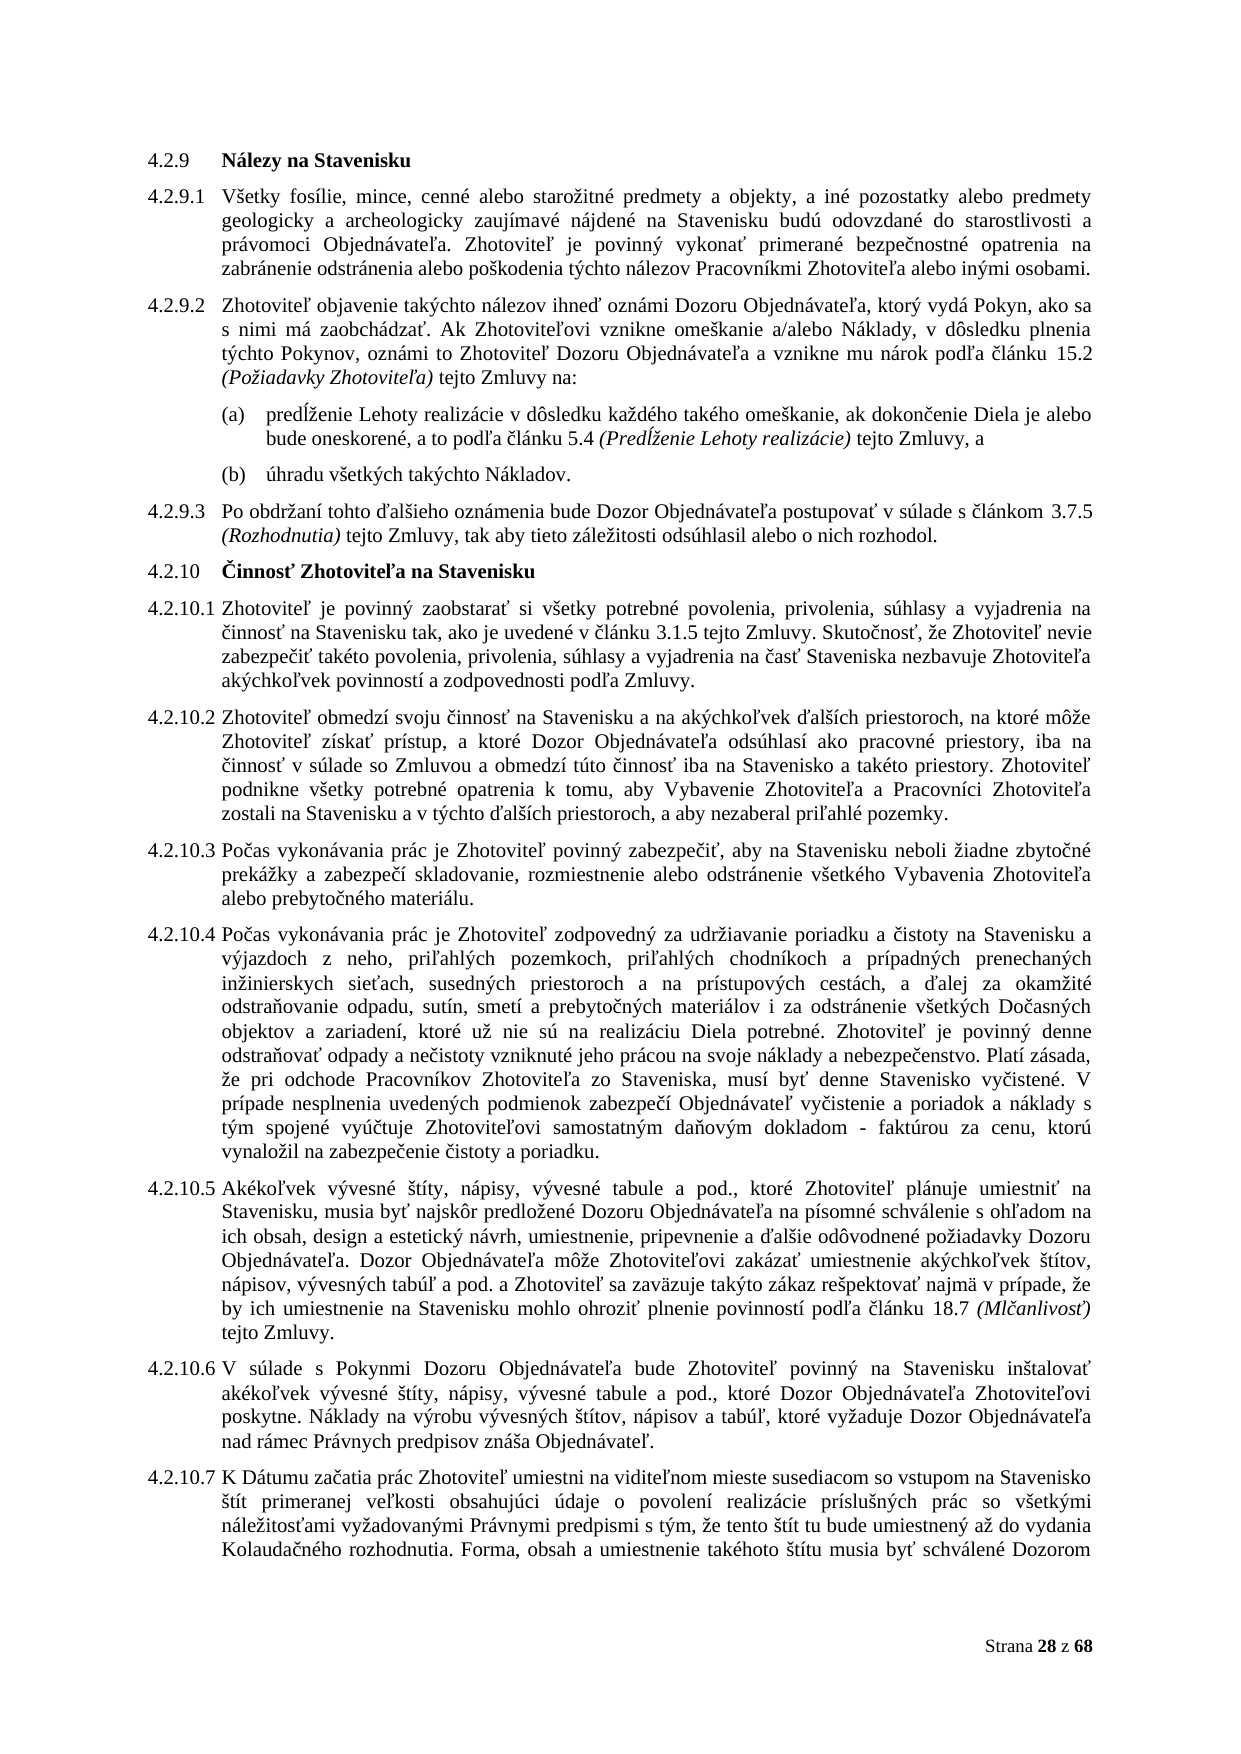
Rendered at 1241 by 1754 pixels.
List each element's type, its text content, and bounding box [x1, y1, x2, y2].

list Zhotoviteľ obmedzí svoju činnosť na Stavenisku a na akýchkoľvek ďalších priestoroch, na ktoré môže Zhotoviteľ získať prístup, a ktoré Dozor Objednávateľa odsúhlasí ako pracovné priestory, iba na činnosť v súlade so Zmluvou a obmedzí túto činnosť iba na Stavenisko a takéto priestory. Zhotoviteľ podnikne všetky potrebné opatrenia k tomu, aby Vybavenie Zhotoviteľa a Pracovníci Zhotoviteľa zostali na Stavenisku a v týchto ďalších priestoroch, a aby nezaberal priľahlé pozemky. [148, 705, 1093, 825]
list Počas vykonávania prác je Zhotoviteľ zodpovedný za udržiavanie poriadku a čistoty na Stavenisku a výjazdoch z neho, priľahlých pozemkoch, priľahlých chodníkoch a prípadných prenechaných inžinierskych sieťach, susedných priestoroch a na prístupových cestách, a ďalej za okamžité odstraňovanie odpadu, sutín, smetí a prebytočných materiálov i za odstránenie všetkých Dočasných objektov a zariadení, ktoré už nie sú na realizáciu Diela potrebné. Zhotoviteľ je povinný denne odstraňovať odpady a nečistoty vzniknuté jeho prácou na svoje náklady a nebezpečenstvo. Platí zásada, že pri odchode Pracovníkov Zhotoviteľa zo Staveniska, musí byť denne Stavenisko vyčistené. V prípade nesplnenia uvedených podmienok zabezpečí Objednávateľ vyčistenie a poriadok a náklady s tým spojené vyúčtuje Zhotoviteľovi samostatným daňovým dokladom - faktúrou za cenu, ktorú vynaložil na zabezpečenie čistoty a poriadku. [148, 922, 1093, 1163]
list Zhotoviteľ je povinný zaobstarať si všetky potrebné povolenia, privolenia, súhlasy a vyjadrenia na činnosť na Stavenisku tak, ako je uvedené v článku 3.1.5 tejto Zmluvy. Skutočnosť, že Zhotoviteľ nevie zabezpečiť takéto povolenia, privolenia, súhlasy a vyjadrenia na časť Staveniska nezbavuje Zhotoviteľa akýchkoľvek povinností a zodpovednosti podľa Zmluvy. [148, 596, 1093, 692]
list Počas vykonávania prác je Zhotoviteľ povinný zabezpečiť, aby na Stavenisku neboli žiadne zbytočné prekážky a zabezpečí skladovanie, rozmiestnenie alebo odstránenie všetkého Vybavenia Zhotoviteľa alebo prebytočného materiálu. [148, 838, 1093, 910]
list úhradu všetkých takýchto Nákladov. [221, 462, 1093, 486]
list Po obdržaní tohto ďalšieho oznámenia bude Dozor Objednávateľa postupovať v súlade s článkom 3.7.5 (Rozhodnutia) tejto Zmluvy, tak aby tieto záležitosti odsúhlasil alebo o nich rozhodol. [148, 499, 1093, 547]
list Zhotoviteľ objavenie takýchto nálezov ihneď oznámi Dozoru Objednávateľa, ktorý vydá Pokyn, ako sa s nimi má zaobchádzať. Ak Zhotoviteľovi vznikne omeškanie a/alebo Náklady, v dôsledku plnenia týchto Pokynov, oznámi to Zhotoviteľ Dozoru Objednávateľa a vznikne mu nárok podľa článku 15.2 (Požiadavky Zhotoviteľa) tejto Zmluvy na: [148, 293, 1093, 389]
list Nálezy na Stavenisku [148, 148, 1093, 172]
list Činnosť Zhotoviteľa na Stavenisku [148, 559, 1093, 583]
list predĺženie Lehoty realizácie v dôsledku každého takého omeškanie, ak dokončenie Diela je alebo bude oneskorené, a to podľa článku 5.4 (Predĺženie Lehoty realizácie) tejto Zmluvy, a [221, 402, 1093, 450]
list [148, 1465, 1093, 1561]
list V súlade s Pokynmi Dozoru Objednávateľa bude Zhotoviteľ povinný na Stavenisku inštalovať akékoľvek vývesné štíty, nápisy, vývesné tabule a pod., ktoré Dozor Objednávateľa Zhotoviteľovi poskytne. Náklady na výrobu vývesných štítov, nápisov a tabúľ, ktoré vyžaduje Dozor Objednávateľa nad rámec Právnych predpisov znáša Objednávateľ. [148, 1356, 1093, 1453]
list Akékoľvek vývesné štíty, nápisy, vývesné tabule a pod., ktoré Zhotoviteľ plánuje umiestniť na Stavenisku, musia byť najskôr predložené Dozoru Objednávateľa na písomné schválenie s ohľadom na ich obsah, design a estetický návrh, umiestnenie, pripevnenie a ďalšie odôvodnené požiadavky Dozoru Objednávateľa. Dozor Objednávateľa môže Zhotoviteľovi zakázať umiestnenie akýchkoľvek štítov, nápisov, vývesných tabúľ a pod. a Zhotoviteľ sa zaväzuje takýto zákaz rešpektovať najmä v prípade, že by ich umiestnenie na Stavenisku mohlo ohroziť plnenie povinností podľa článku 18.7 (Mlčanlivosť) tejto Zmluvy. [148, 1175, 1093, 1344]
list Všetky fosílie, mince, cenné alebo starožitné predmety a objekty, a iné pozostatky alebo predmety geologicky a archeologicky zaujímavé nájdené na Stavenisku budú odovzdané do starostlivosti a právomoci Objednávateľa. Zhotoviteľ je povinný vykonať primerané bezpečnostné opatrenia na zabránenie odstránenia alebo poškodenia týchto nálezov Pracovníkmi Zhotoviteľa alebo inými osobami. [148, 184, 1093, 280]
